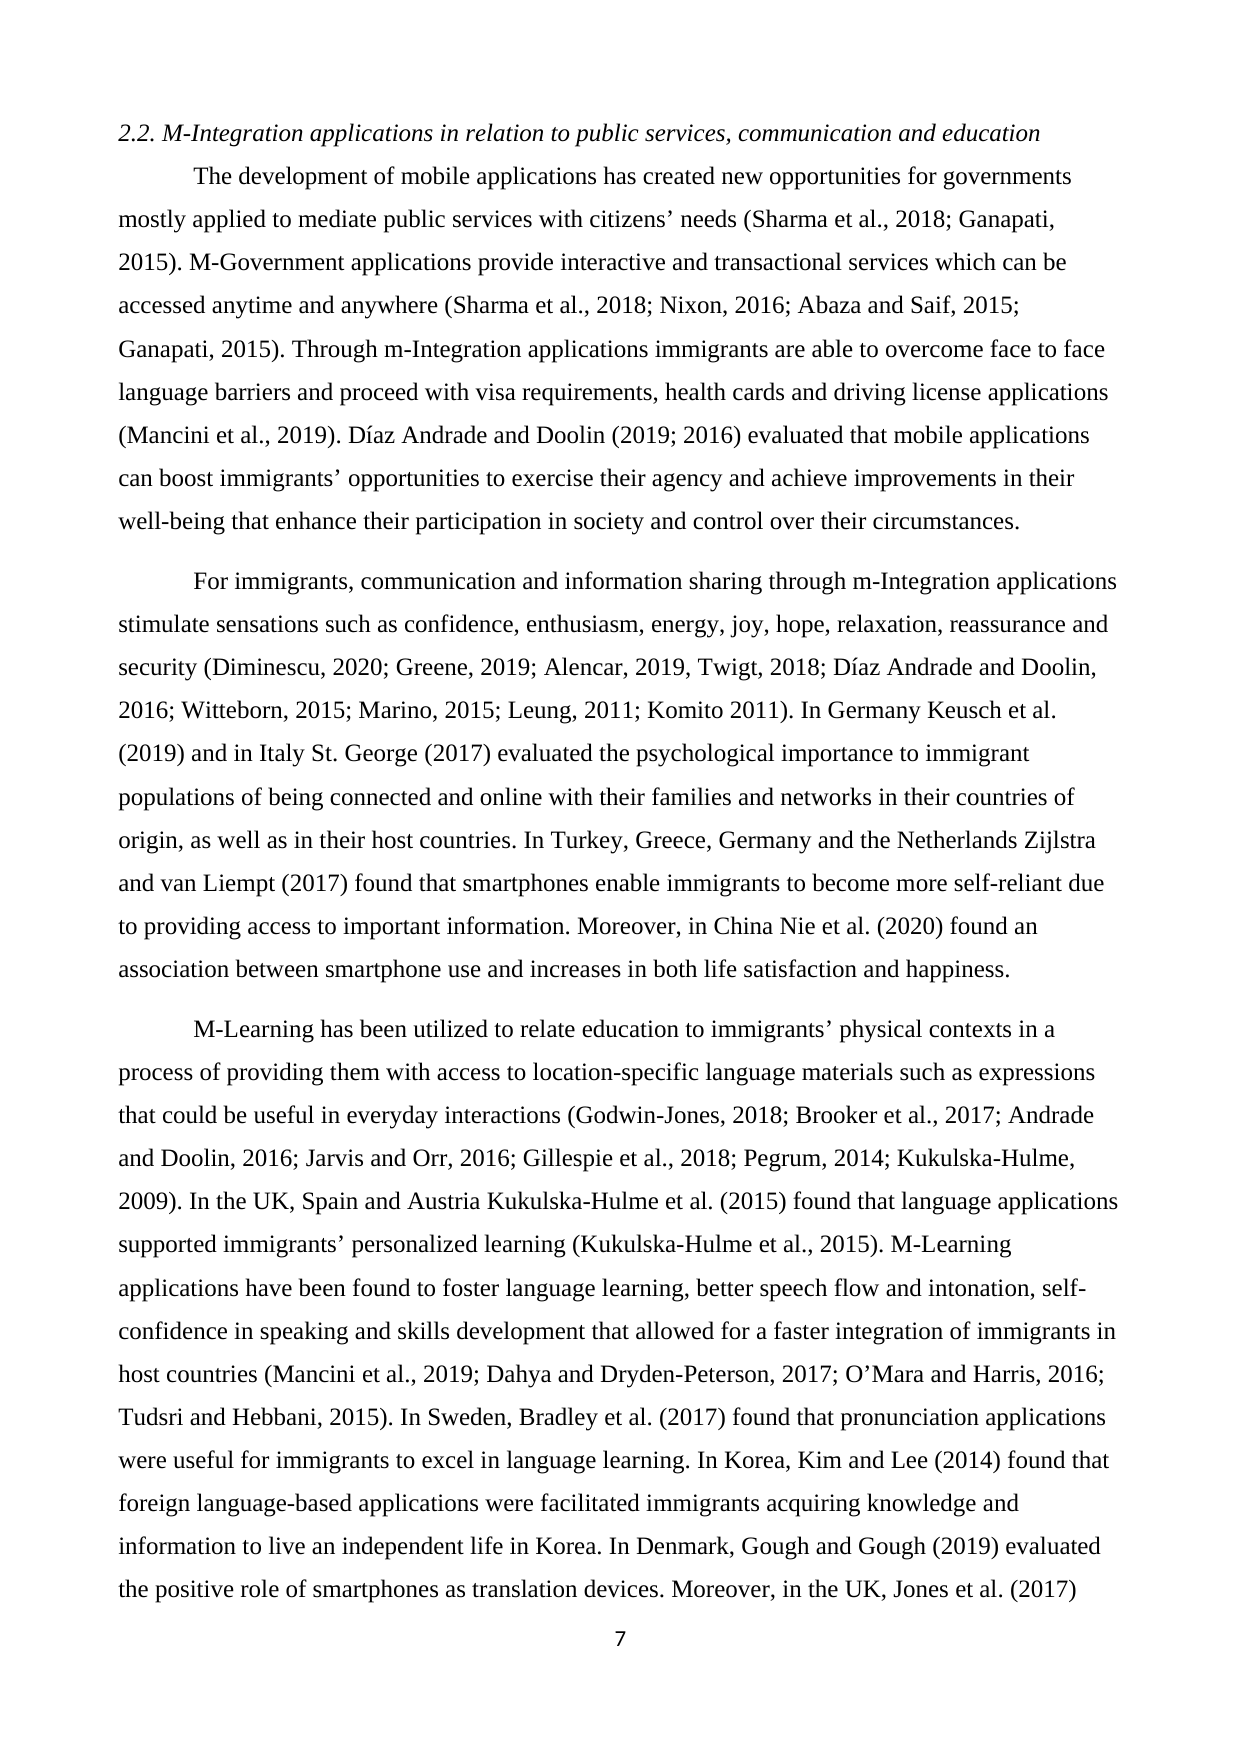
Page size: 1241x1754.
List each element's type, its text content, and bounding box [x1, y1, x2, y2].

text The development of mobile applications has created new opportunities for governments mostly applied to mediate public services with citizens’ needs (Sharma et al., 2018; Ganapati, 2015). M-Government applications provide interactive and transactional services which can be accessed anytime and anywhere (Sharma et al., 2018; Nixon, 2016; Abaza and Saif, 2015; Ganapati, 2015). Through m-Integration applications immigrants are able to overcome face to face language barriers and proceed with visa requirements, health cards and driving license applications (Mancini et al., 2019). Díaz Andrade and Doolin (2019; 2016) evaluated that mobile applications can boost immigrants’ opportunities to exercise their agency and achieve improvements in their well-being that enhance their participation in society and control over their circumstances. [118, 161, 1122, 535]
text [118, 1014, 1122, 1603]
subtitle 2.2. M-Integration applications in relation to public services, communication and education [118, 118, 1122, 147]
text For immigrants, communication and information sharing through m-Integration applications stimulate sensations such as confidence, enthusiasm, energy, joy, hope, relaxation, reassurance and security (Diminescu, 2020; Greene, 2019; Alencar, 2019, Twigt, 2018; Díaz Andrade and Doolin, 2016; Witteborn, 2015; Marino, 2015; Leung, 2011; Komito 2011). In Germany Keusch et al. (2019) and in Italy St. George (2017) evaluated the psychological importance to immigrant populations of being connected and online with their families and networks in their countries of origin, as well as in their host countries. In Turkey, Greece, Germany and the Netherlands Zijlstra and van Liempt (2017) found that smartphones enable immigrants to become more self-reliant due to providing access to important information. Moreover, in China Nie et al. (2020) found an association between smartphone use and increases in both life satisfaction and happiness. [118, 566, 1122, 983]
